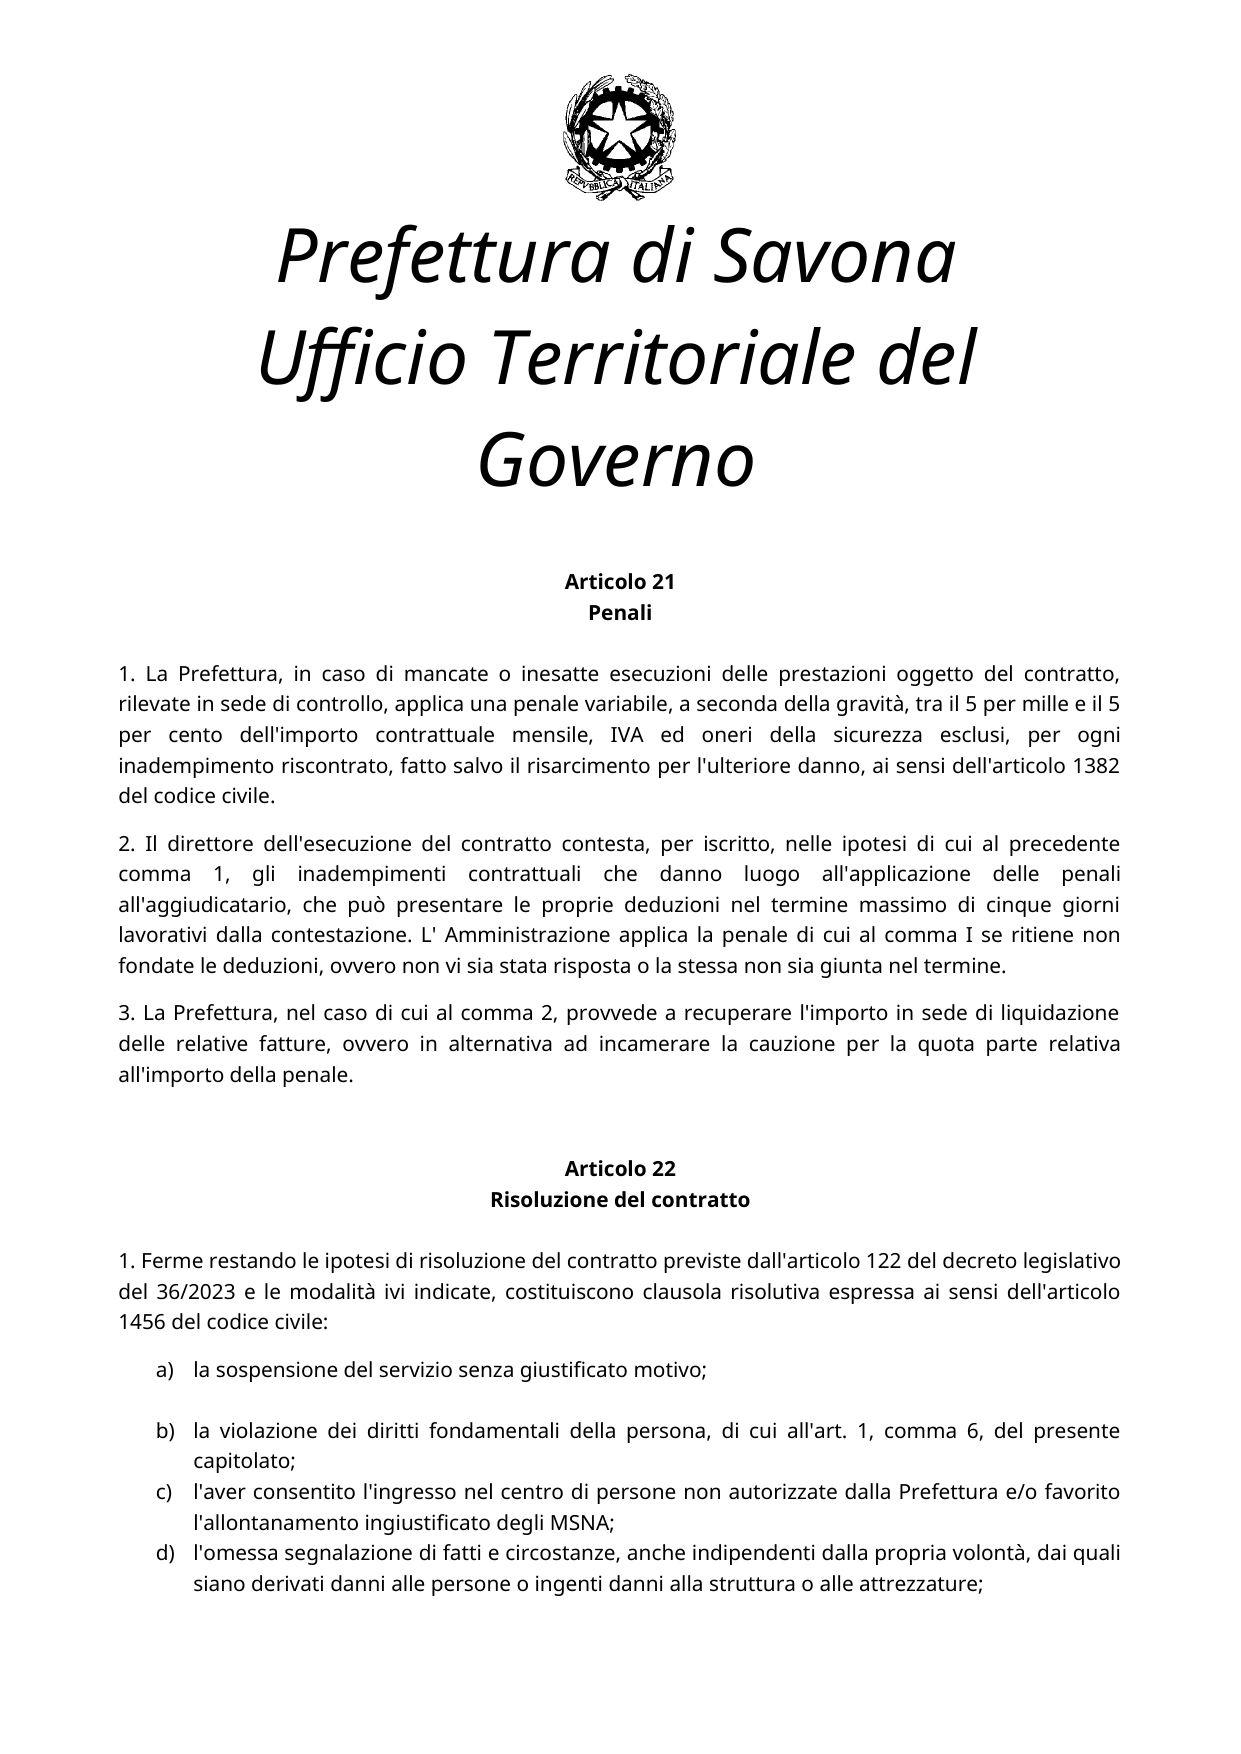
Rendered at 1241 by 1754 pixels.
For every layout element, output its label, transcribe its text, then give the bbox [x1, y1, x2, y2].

text 3. La Prefettura, nel caso di cui al comma 2, provvede a recuperare l'importo in sede di liquidazione delle relative fatture, ovvero in alternativa ad incamerare la cauzione per la quota parte relativa all'importo della penale. [118, 998, 1122, 1088]
list la violazione dei diritti fondamentali della persona, di cui all'art. 1, comma 6, del presente capitolato; [156, 1416, 1122, 1475]
text 1. Ferme restando le ipotesi di risoluzione del contratto previste dall'articolo 122 del decreto legislativo del 36/2023 e le modalità ivi indicate, costituiscono clausola risolutiva espressa ai sensi dell'articolo 1456 del codice civile: [118, 1246, 1122, 1336]
picture [559, 73, 682, 202]
text Penali [118, 598, 1122, 626]
text 2. Il direttore dell'esecuzione del contratto contesta, per iscritto, nelle ipotesi di cui al precedente comma 1, gli inadempimenti contrattuali che danno luogo all'applicazione delle penali all'aggiudicatario, che può presentare le proprie deduzioni nel termine massimo di cinque giorni lavorativi dalla contestazione. L' Amministrazione applica la penale di cui al comma I se ritiene non fondate le deduzioni, ovvero non vi sia stata risposta o la stessa non sia giunta nel termine. [118, 829, 1122, 980]
list la sospensione del servizio senza giustificato motivo; [156, 1355, 1122, 1383]
text 1. La Prefettura, in caso di mancate o inesatte esecuzioni delle prestazioni oggetto del contratto, rilevate in sede di controllo, applica una penale variabile, a seconda della gravità, tra il 5 per mille e il 5 per cento dell'importo contrattuale mensile, IVA ed oneri della sicurezza esclusi, per ogni inadempimento riscontrato, fatto salvo il risarcimento per l'ulteriore danno, ai sensi dell'articolo 1382 del codice civile. [118, 659, 1122, 810]
list l'aver consentito l'ingresso nel centro di persone non autorizzate dalla Prefettura e/o favorito l'allontanamento ingiustificato degli MSNA; [156, 1477, 1122, 1536]
list l'omessa segnalazione di fatti e circostanze, anche indipendenti dalla propria volontà, dai quali siano derivati danni alle persone o ingenti danni alla struttura o alle attrezzature; [156, 1538, 1122, 1598]
text Articolo 21 [118, 567, 1122, 596]
text Risoluzione del contratto [118, 1185, 1122, 1213]
text Articolo 22 [118, 1154, 1122, 1183]
